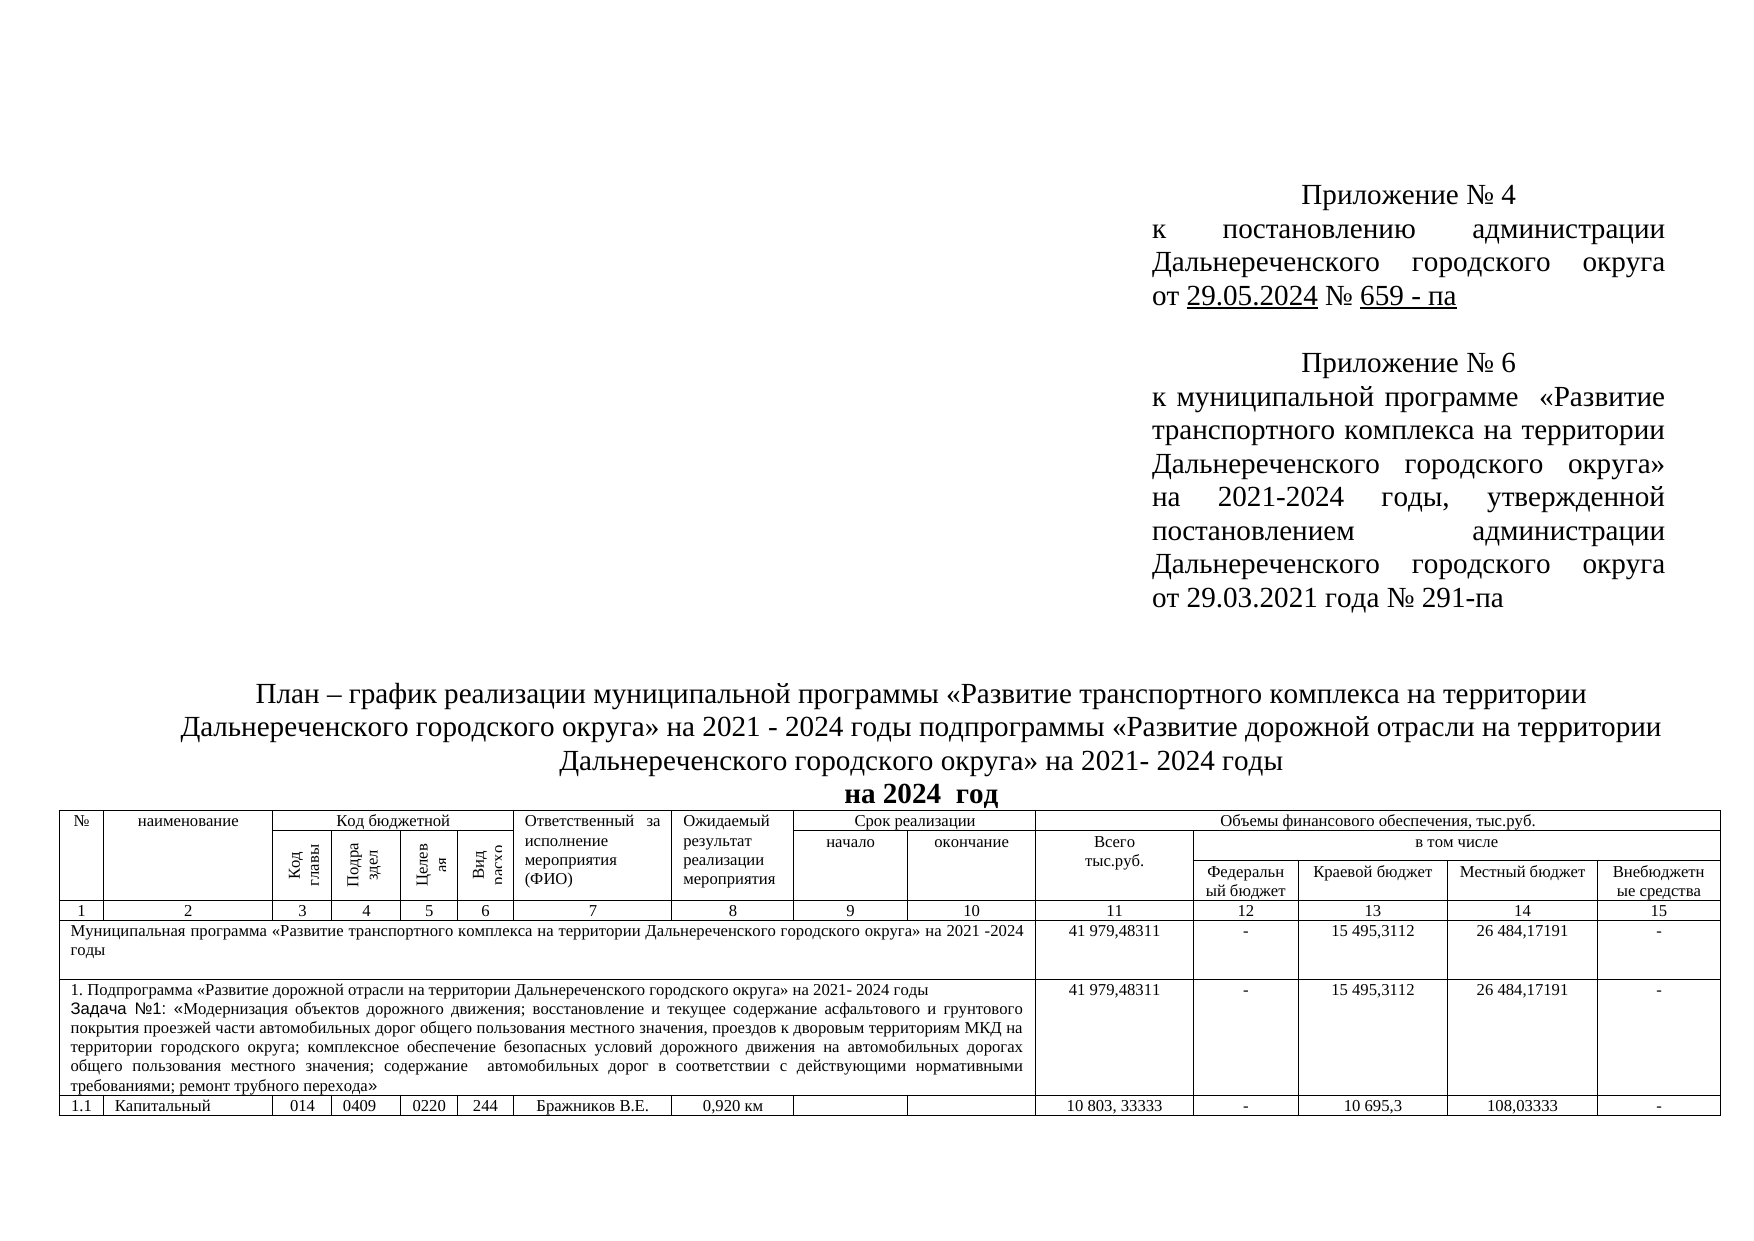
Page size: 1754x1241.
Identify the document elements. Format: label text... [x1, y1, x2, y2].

table_cell 02201S2390 [401, 1096, 457, 1115]
table_cell 5 [401, 901, 457, 920]
table_cell [908, 1096, 1035, 1115]
table_cell 26 484,17191 [1448, 980, 1597, 1094]
text Приложение № 4 [1152, 177, 1665, 211]
table_cell Местный бюджет [1448, 861, 1597, 900]
table_cell 244 [458, 1096, 513, 1115]
table_cell окончание [908, 831, 1035, 900]
table_header Срок реализации [794, 811, 1035, 830]
table_cell Краевой бюджет [1299, 861, 1447, 900]
table_cell 12 [1194, 901, 1298, 920]
table_cell начало [794, 831, 907, 900]
table_cell 15 495,3112 [1299, 921, 1447, 978]
table_header наименование [104, 811, 272, 900]
table_cell [794, 1096, 907, 1115]
table_cell 15 [1598, 901, 1720, 920]
table_cell 7 [514, 901, 671, 920]
table_cell 9 [794, 901, 907, 920]
table_cell - [1598, 1096, 1720, 1115]
table_cell 1. Подпрограмма «Развитие дорожной отрасли на территории Дальнереченского городского округа» на 2021- 2024 годы Задача №1: «Модернизация объектов дорожного движения; восстановление и текущее содержание асфальтового и грунтового покрытия проезжей части автомобильных дорог общего пользования местного значения, проездов к дворовым территориям МКД на территории городского округа; комплексное обеспечение безопасных условий дорожного движения на автомобильных дорогах общего пользования местного значения; содержание автомобильных дорог в соответствии с действующими нормативными требованиями; ремонт трубного перехода» [60, 980, 1035, 1094]
text на 2024 год [177, 777, 1665, 810]
table_cell 2 [104, 901, 272, 920]
table_cell 15 495,3112 [1299, 980, 1447, 1094]
table_cell 10 803, 33333 [1036, 1096, 1193, 1115]
table_cell - [1194, 921, 1298, 978]
table_cell Внебюджетные средства [1598, 861, 1720, 900]
table_cell Федеральный бюджет [1194, 861, 1298, 900]
table_cell 108,03333 [1448, 1096, 1597, 1115]
text к муниципальной программе «Развитие транспортного комплекса на территории Дальнереченского городского округа» на 2021-2024 годы, утвержденной постановлением администрации Дальнереченского городского округа от 29.03.2021 года № 291-па [1152, 379, 1665, 613]
table_header № [60, 811, 103, 900]
table_header Ответственный за исполнение мероприятия (ФИО) [514, 811, 671, 900]
table_cell 13 [1299, 901, 1447, 920]
table_cell Целевая статья [401, 831, 457, 900]
table_cell - [1598, 921, 1720, 978]
table_cell 26 484,17191 [1448, 921, 1597, 978]
table_cell 10 [908, 901, 1035, 920]
table_cell 014 [273, 1096, 331, 1115]
table_cell 0,920 км [672, 1096, 793, 1115]
table_cell - [1194, 1096, 1298, 1115]
table_cell Подраздел [332, 831, 400, 900]
table_cell 3 [273, 901, 331, 920]
table_header Код бюджетной [273, 811, 513, 830]
table_cell 1 [60, 901, 103, 920]
table_cell Всего тыс.руб. [1036, 831, 1193, 900]
table_cell - [1194, 980, 1298, 1094]
table_cell 4 [332, 901, 400, 920]
table_cell 1.1 [60, 1096, 103, 1115]
table_cell 41 979,48311 [1036, 980, 1193, 1094]
table_cell 14 [1448, 901, 1597, 920]
text План – график реализации муниципальной программы «Развитие транспортного комплекса на территории Дальнереченского городского округа» на 2021 - 2024 годы подпрограммы «Развитие дорожной отрасли на территории Дальнереченского городского округа» на 2021- 2024 годы [177, 676, 1665, 777]
table_cell Муниципальная программа «Развитие транспортного комплекса на территории Дальнереченского городского округа» на 2021 -2024 годы [60, 921, 1035, 978]
table_cell Бражников В.Е. [514, 1096, 671, 1115]
table_header Объемы финансового обеспечения, тыс.руб. [1036, 811, 1720, 830]
table_cell 11 [1036, 901, 1193, 920]
table_cell Вид расходов [458, 831, 513, 900]
table_header Ожидаемый результат реализации мероприятия [672, 811, 793, 900]
table_cell Код главы (ГРБС) [273, 831, 331, 900]
table_cell - [1598, 980, 1720, 1094]
table_cell 8 [672, 901, 793, 920]
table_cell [104, 1096, 272, 1115]
table_cell 0409 [332, 1096, 400, 1115]
text к постановлению администрации Дальнереченского городского округа от 29.05.2024 № 659 - па [1152, 211, 1665, 312]
table_cell 10 695,3 [1299, 1096, 1447, 1115]
table_cell в том числе [1194, 831, 1720, 860]
text Приложение № 6 [1152, 345, 1665, 379]
table_cell 6 [458, 901, 513, 920]
table_cell 41 979,48311 [1036, 921, 1193, 978]
